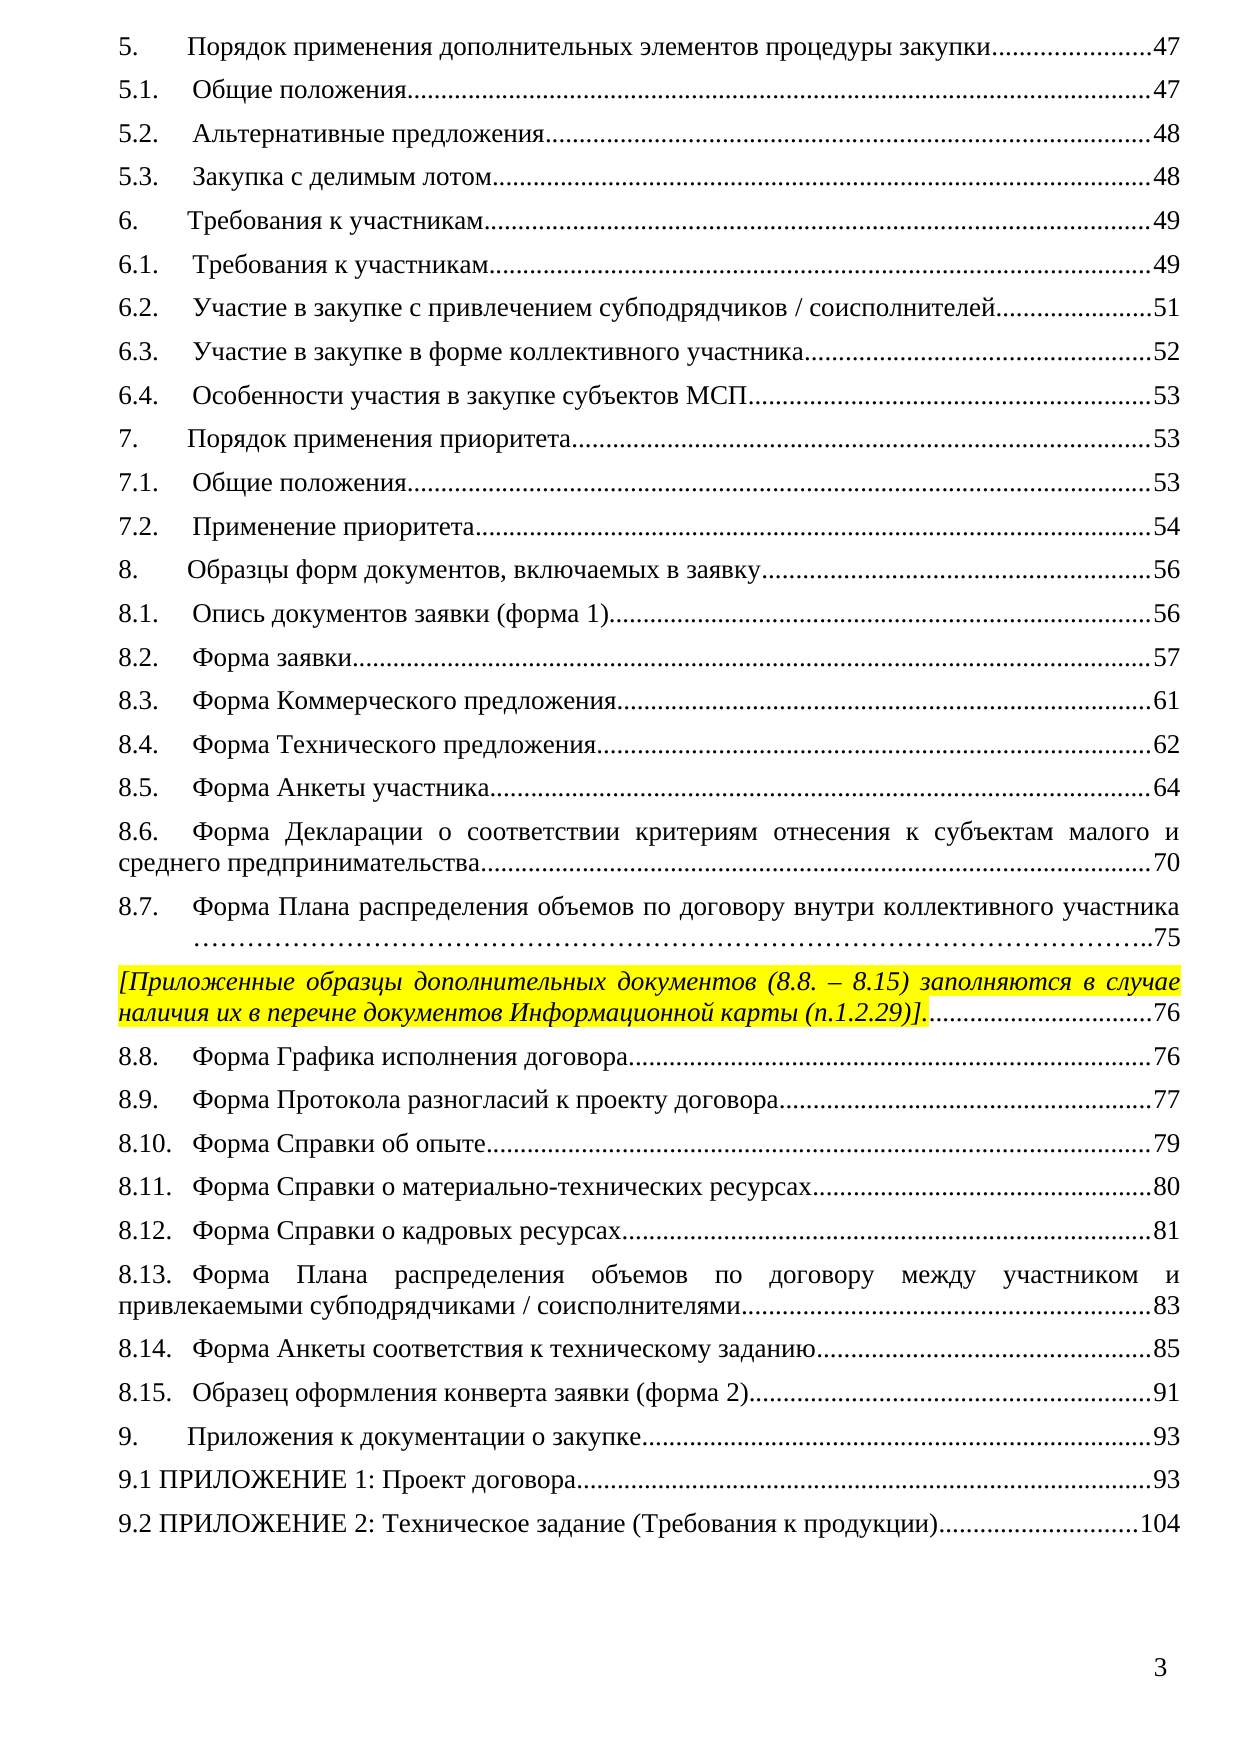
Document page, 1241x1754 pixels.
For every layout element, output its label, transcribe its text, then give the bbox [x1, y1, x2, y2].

text 8.12. Форма Справки о кадровых ресурсах 81 [118, 1214, 1181, 1245]
text 9.1 ПРИЛОЖЕНИЕ 1: Проект договора 93 [118, 1463, 1181, 1495]
text 8.9. Форма Протокола разногласий к проекту договора 77 [118, 1083, 1181, 1114]
text 9.2 ПРИЛОЖЕНИЕ 2: Техническое задание (Требования к продукции) 104 [118, 1507, 1181, 1538]
text 8.11. Форма Справки о материально-технических ресурсах 80 [118, 1171, 1181, 1202]
text 5. Порядок применения дополнительных элементов процедуры закупки 47 [118, 29, 1181, 61]
text 8.6. Форма Декларации о соответствии критериям отнесения к субъектам малого и среднего предпринимательства 70 [118, 815, 1181, 877]
text 6.3. Участие в закупке в форме коллективного участника 52 [118, 335, 1181, 366]
text 7.2. Применение приоритета 54 [118, 510, 1181, 541]
text 8.13. Форма Плана распределения объемов по договору между участником и привлекаемыми субподрядчиками / соисполнителями 83 [118, 1258, 1181, 1320]
text 6.4. Особенности участия в закупке субъектов МСП 53 [118, 379, 1181, 410]
text 8.1. Опись документов заявки (форма 1) 56 [118, 597, 1181, 628]
text 6.2. Участие в закупке с привлечением субподрядчиков / соисполнителей 51 [118, 291, 1181, 323]
text 5.2. Альтернативные предложения 48 [118, 117, 1181, 148]
text 9. Приложения к документации о закупке 93 [118, 1420, 1181, 1451]
text 8.10. Форма Справки об опыте 79 [118, 1127, 1181, 1158]
text 5.3. Закупка с делимым лотом 48 [118, 161, 1181, 192]
text 7. Порядок применения приоритета 53 [118, 422, 1181, 453]
text 7.1. Общие положения 53 [118, 466, 1181, 497]
text 8.7. Форма Плана распределения объемов по договору внутри коллективного участника ……………………………………………………………………………………………..75 [118, 890, 1181, 952]
text 8.4. Форма Технического предложения 62 [118, 728, 1181, 759]
text 6.1. Требования к участникам 49 [118, 248, 1181, 279]
text 8.15. Образец оформления конверта заявки (форма 2) 91 [118, 1376, 1181, 1407]
text 8.3. Форма Коммерческого предложения 61 [118, 684, 1181, 715]
text 5.1. Общие положения 47 [118, 73, 1181, 104]
text 8.5. Форма Анкеты участника 64 [118, 772, 1181, 803]
text 8. Образцы форм документов, включаемых в заявку 56 [118, 553, 1181, 584]
text 8.14. Форма Анкеты соответствия к техническому заданию 85 [118, 1333, 1181, 1364]
text 8.8. Форма Графика исполнения договора. 76 [118, 1039, 1181, 1071]
text 6. Требования к участникам 49 [118, 204, 1181, 235]
text 8.2. Форма заявки 57 [118, 641, 1181, 672]
